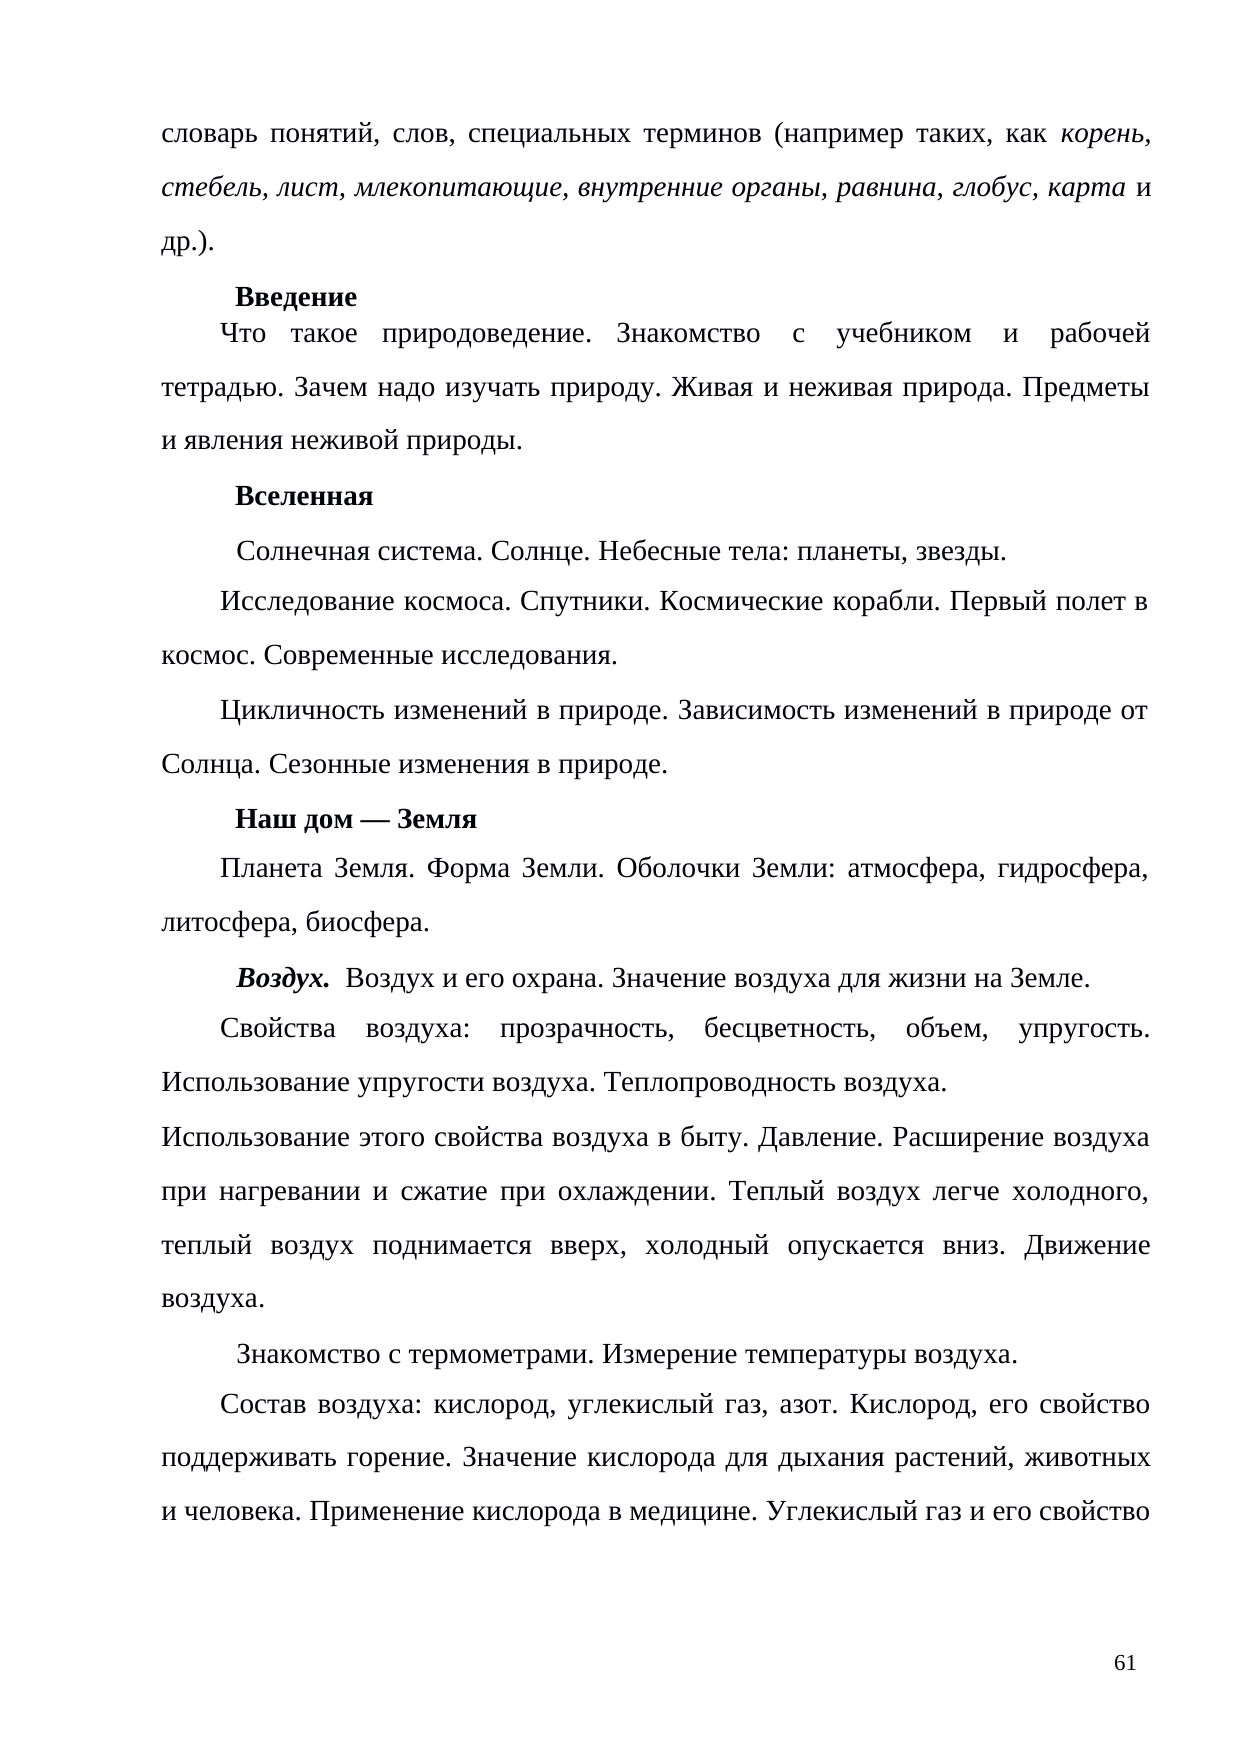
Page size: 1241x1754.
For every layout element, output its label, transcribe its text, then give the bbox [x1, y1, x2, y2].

text Планета Земля. Форма Земли. Оболочки Земли: атмосфера, гидросфера, литосфера, биосфера. [161, 851, 1180, 938]
text Использование упругости воздуха. Теплопроводность воздуха. [161, 1064, 1180, 1097]
subtitle Вселенная [235, 478, 1180, 512]
text Состав воздуха: кислород, углекислый газ, азот. Кислород, его свойство поддерживать горение. Значение кислорода для дыхания растений, животных и человека. Применение кислорода в медицине. Углекислый газ и его свойство [161, 1386, 1151, 1527]
text Свойства воздуха: прозрачность, бесцветность, объем, упругость. [220, 1010, 1180, 1043]
text словарь понятий, слов, специальных терминов (например таких, как корень, стебель, лист, млекопитающие, внутренние органы, равнина, глобус, карта и др.). [161, 115, 1151, 256]
text Что такое природоведение. Знакомство с учебником и рабочей тетрадью. Зачем надо изучать природу. Живая и неживая природа. Предметы и явления неживой природы. [161, 315, 1151, 456]
text Цикличность изменений в природе. Зависимость изменений в природе от Солнца. Сезонные изменения в природе. [161, 692, 1180, 779]
text Солнечная система. Солнце. Небесные тела: планеты, звезды. [236, 533, 1180, 567]
subtitle Введение [235, 279, 1180, 312]
subtitle Наш дом — Земля [235, 802, 1180, 835]
text Знакомство с термометрами. Измерение температуры воздуха. [236, 1336, 1180, 1369]
text Исследование космоса. Спутники. Космические корабли. Первый полет в космос. Современные исследования. [161, 583, 1180, 671]
text Воздух. Воздух и его охрана. Значение воздуха для жизни на Земле. [236, 960, 1180, 993]
text Использование этого свойства воздуха в быту. Давление. Расширение воздуха при нагревании и сжатие при охлаждении. Теплый воздух легче холодного, теплый воздух поднимается вверх, холодный опускается вниз. Движение воздуха. [161, 1119, 1151, 1314]
